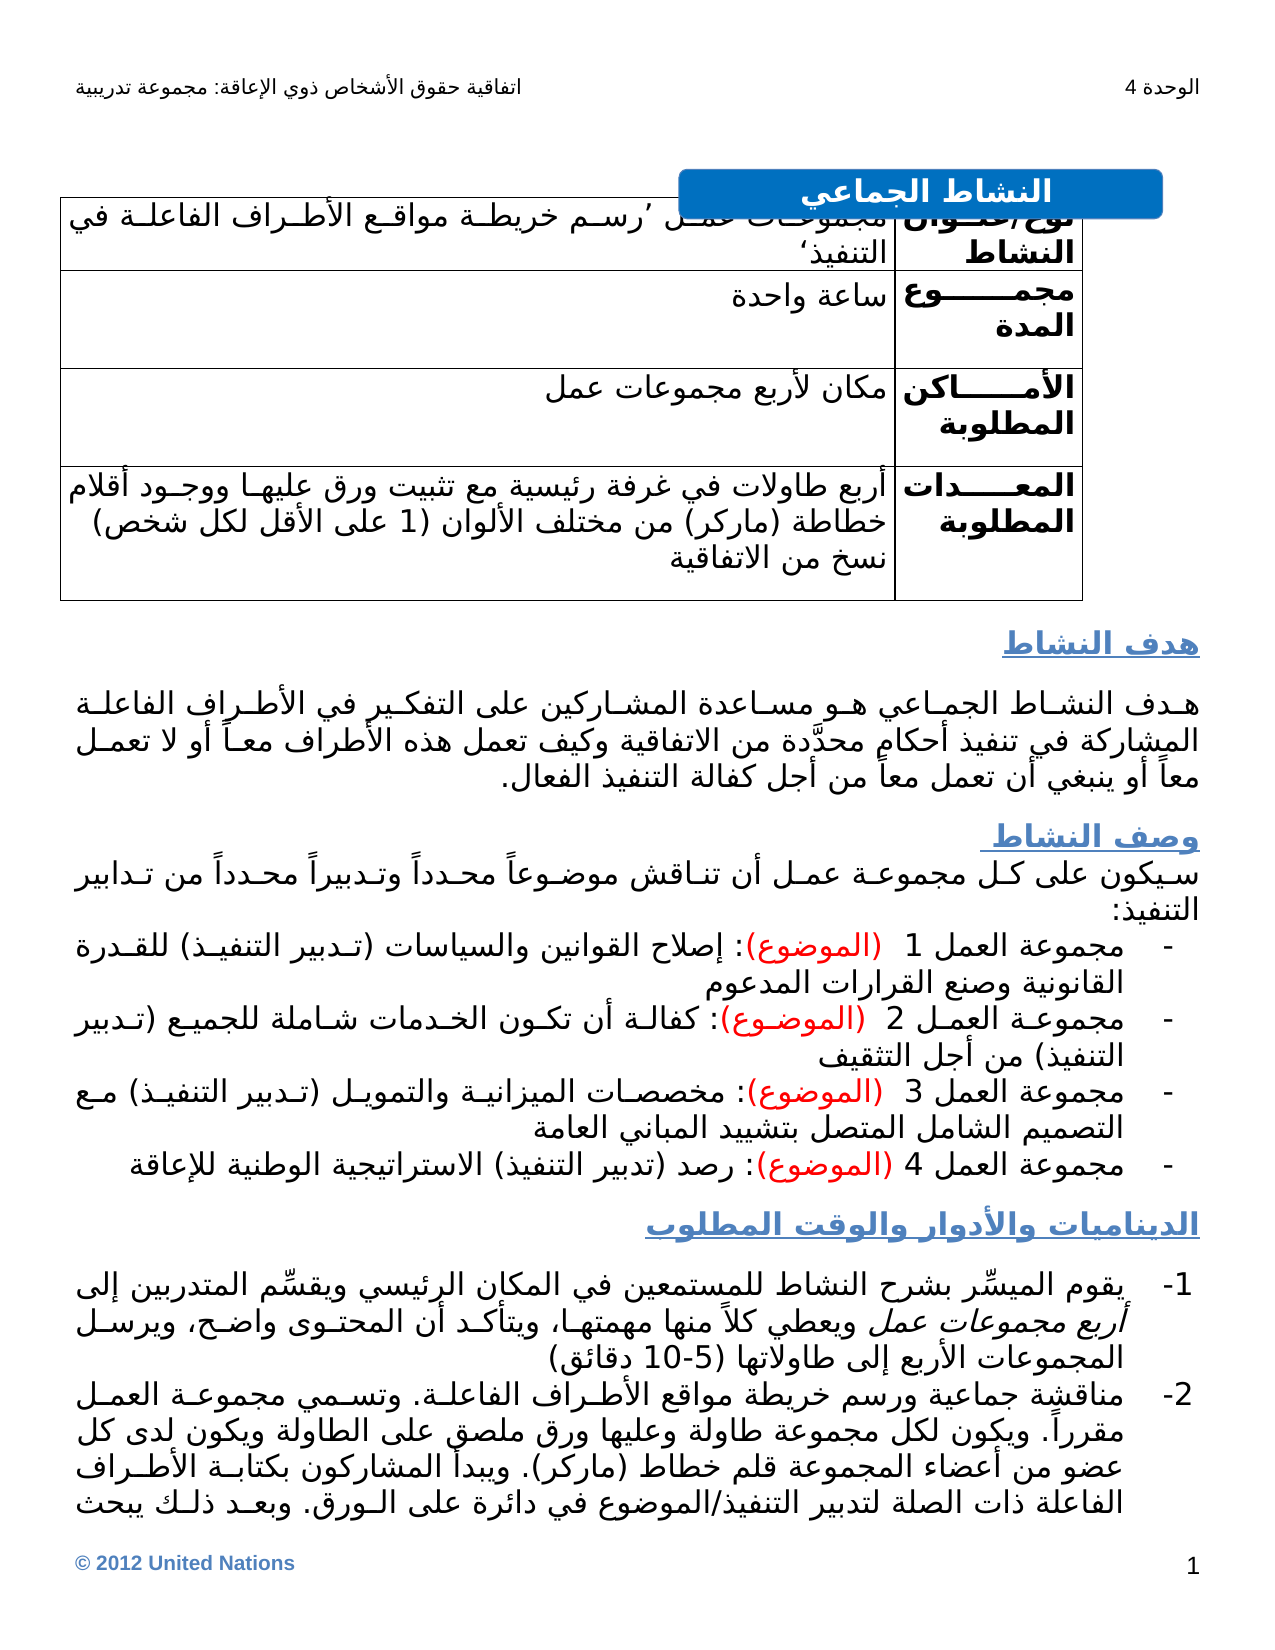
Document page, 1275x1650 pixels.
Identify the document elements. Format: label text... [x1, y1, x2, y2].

table_cell أربع طاولات في غرفة رئيسية مع تثبيت ورق عليها ووجود أقلام خطاطة (ماركر) من مختلف الألوان (1 على الأقل لكل شخص) نسخ من الاتفاقية [61, 467, 894, 600]
table_cell المعدات المطلوبة [896, 467, 1082, 600]
text وصف النشاط [75, 819, 1200, 855]
list مجموعة العمل 2 (الموضوع): كفالة أن تكون الخدمات شاملة للجميع (تدبير التنفيذ) من أجل التثقيف [75, 1001, 1162, 1073]
text هدف النشاط [75, 625, 1200, 662]
list مجموعة العمل 3 (الموضوع): مخصصات الميزانية والتمويل (تدبير التنفيذ) مع التصميم الشامل المتصل بتشييد المباني العامة [75, 1073, 1162, 1146]
table_header مجموعات عمل ’رسم خريطة مواقع الأطراف الفاعلة في التنفيذ‘ [61, 198, 894, 270]
table_cell الأماكن المطلوبة [896, 369, 1082, 466]
list يقوم الميسِّر بشرح النشاط للمستمعين في المكان الرئيسي ويقسِّم المتدربين إلى أربع مجموعات عمل ويعطي كلاً منها مهمتها، ويتأكد أن المحتوى واضح، ويرسل المجموعات الأربع إلى طاولاتها (5-10 دقائق) [75, 1267, 1162, 1376]
text سيكون على كل مجموعة عمل أن تناقش موضوعاً محدداً وتدبيراً محدداً من تدابير التنفيذ: [75, 855, 1200, 928]
table_cell مجموع المدة [896, 271, 1082, 368]
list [75, 1376, 1162, 1521]
list مجموعة العمل 1 (الموضوع): إصلاح القوانين والسياسات (تدبير التنفيذ) للقدرة القانونية وصنع القرارات المدعوم [75, 928, 1162, 1001]
list مجموعة العمل 4 (الموضوع): رصد (تدبير التنفيذ) الاستراتيجية الوطنية للإعاقة [75, 1146, 1162, 1182]
table_header نوع/عنوان النشاط [896, 220, 1082, 270]
text هدف النشاط الجماعي هو مساعدة المشاركين على التفكير في الأطراف الفاعلة المشاركة في تنفيذ أحكام محدَّدة من الاتفاقية وكيف تعمل هذه الأطراف معاً أو لا تعمل معاً أو ينبغي أن تعمل معاً من أجل كفالة التنفيذ الفعال. [75, 686, 1200, 795]
table_cell مكان لأربع مجموعات عمل [61, 369, 894, 466]
table_cell ساعة واحدة [61, 271, 894, 368]
list الديناميات والأدوار والوقت المطلوب [75, 1206, 1200, 1243]
